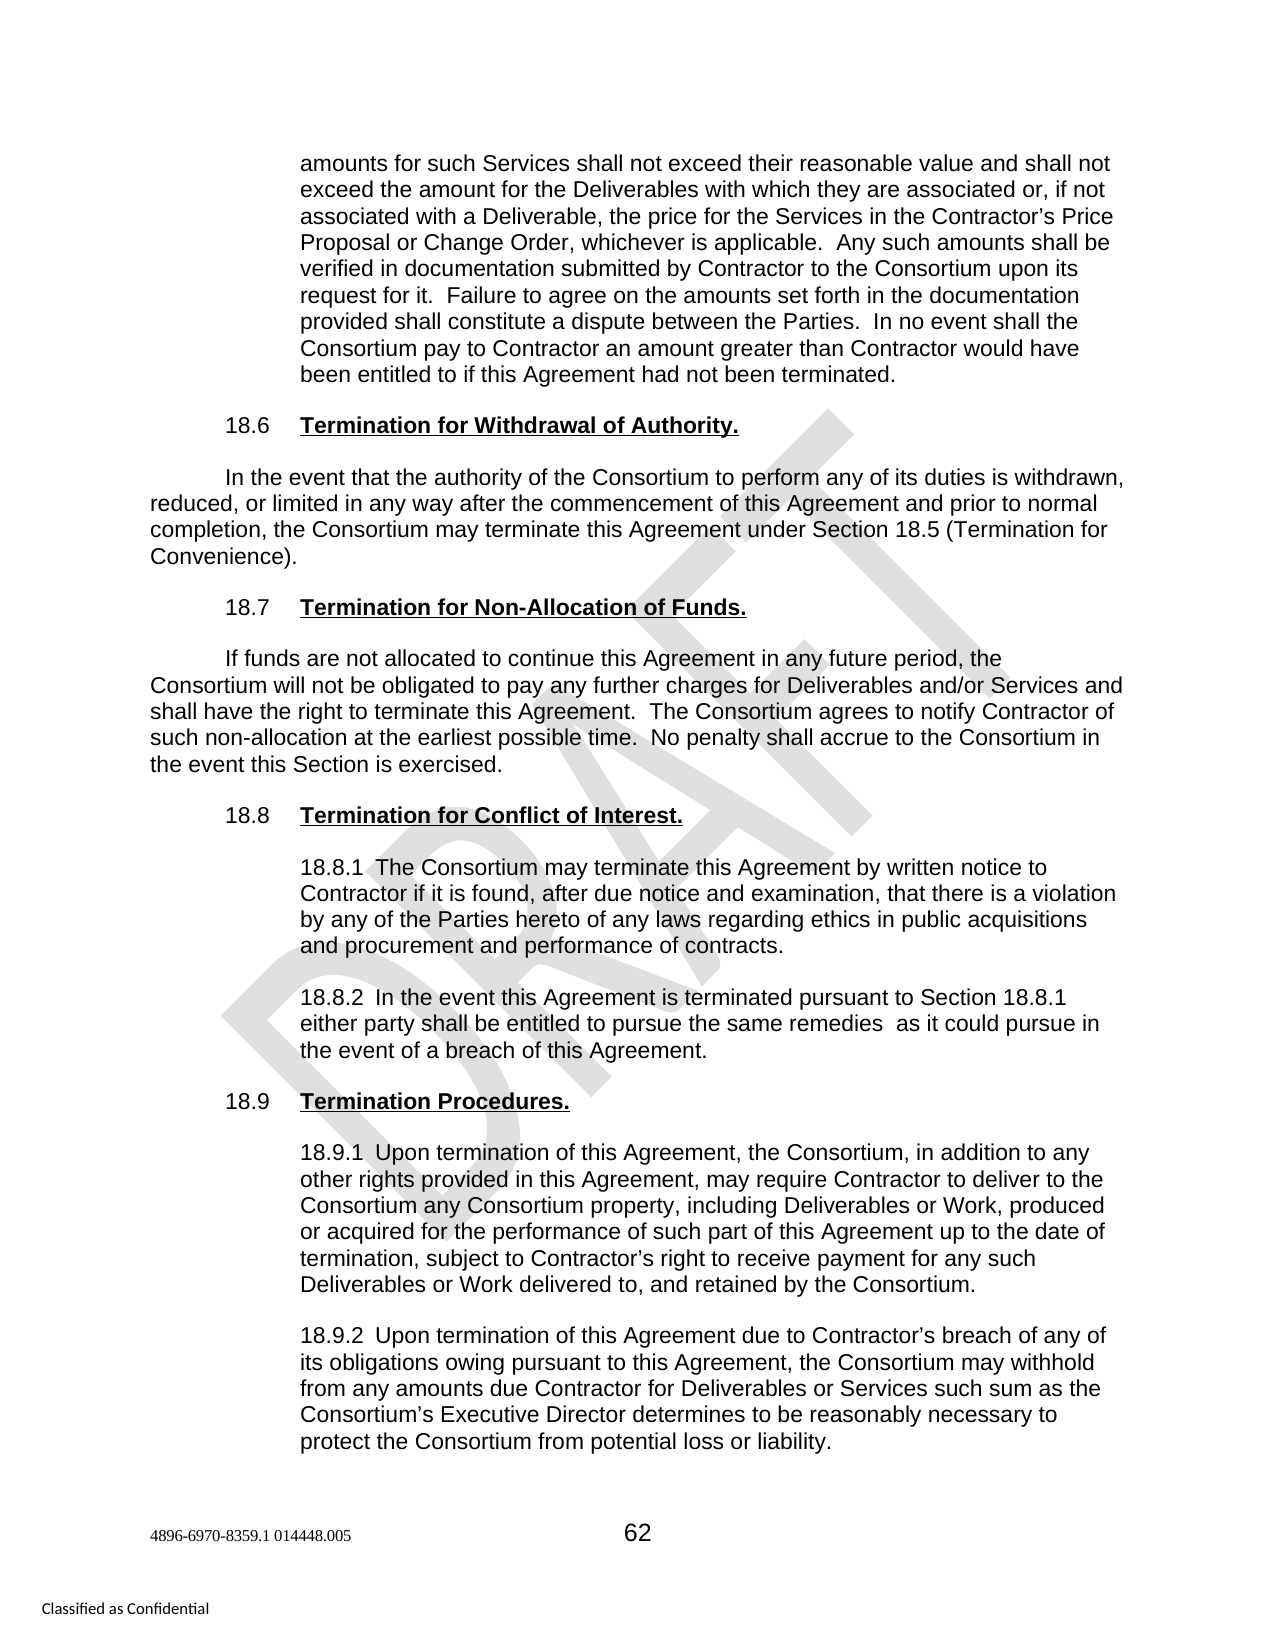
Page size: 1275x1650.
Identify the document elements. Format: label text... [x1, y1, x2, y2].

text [300, 150, 1125, 387]
text Termination Procedures. [225, 1088, 1125, 1114]
text In the event that the authority of the Consortium to perform any of its duties is withdrawn, reduced, or limited in any way after the commencement of this Agreement and prior to normal completion, the Consortium may terminate this Agreement under Section 18.5 (Termination for Convenience). [150, 463, 1125, 569]
text Upon termination of this Agreement due to Contractor’s breach of any of its obligations owing pursuant to this Agreement, the Consortium may withhold from any amounts due Contractor for Deliverables or Services such sum as the Consortium’s Executive Director determines to be reasonably necessary to protect the Consortium from potential loss or liability. [300, 1322, 1125, 1454]
text Termination for Non-Allocation of Funds. [225, 594, 1125, 620]
text In the event this Agreement is terminated pursuant to Section 18.8.1 either party shall be entitled to pursue the same remedies as it could pursue in the event of a breach of this Agreement. [300, 984, 1125, 1063]
text Termination for Withdrawal of Authority. [225, 412, 1125, 438]
text Upon termination of this Agreement, the Consortium, in addition to any other rights provided in this Agreement, may require Contractor to deliver to the Consortium any Consortium property, including Deliverables or Work, produced or acquired for the performance of such part of this Agreement up to the date of termination, subject to Contractor’s right to receive payment for any such Deliverables or Work delivered to, and retained by the Consortium. [300, 1139, 1125, 1297]
text Termination for Conflict of Interest. [225, 802, 1125, 828]
text The Consortium may terminate this Agreement by written notice to Contractor if it is found, after due notice and examination, that there is a violation by any of the Parties hereto of any laws regarding ethics in public acquisitions and procurement and performance of contracts. [300, 853, 1125, 959]
text If funds are not allocated to continue this Agreement in any future period, the Consortium will not be obligated to pay any further charges for Deliverables and/or Services and shall have the right to terminate this Agreement. The Consortium agrees to notify Contractor of such non-allocation at the earliest possible time. No penalty shall accrue to the Consortium in the event this Section is exercised. [150, 645, 1125, 777]
